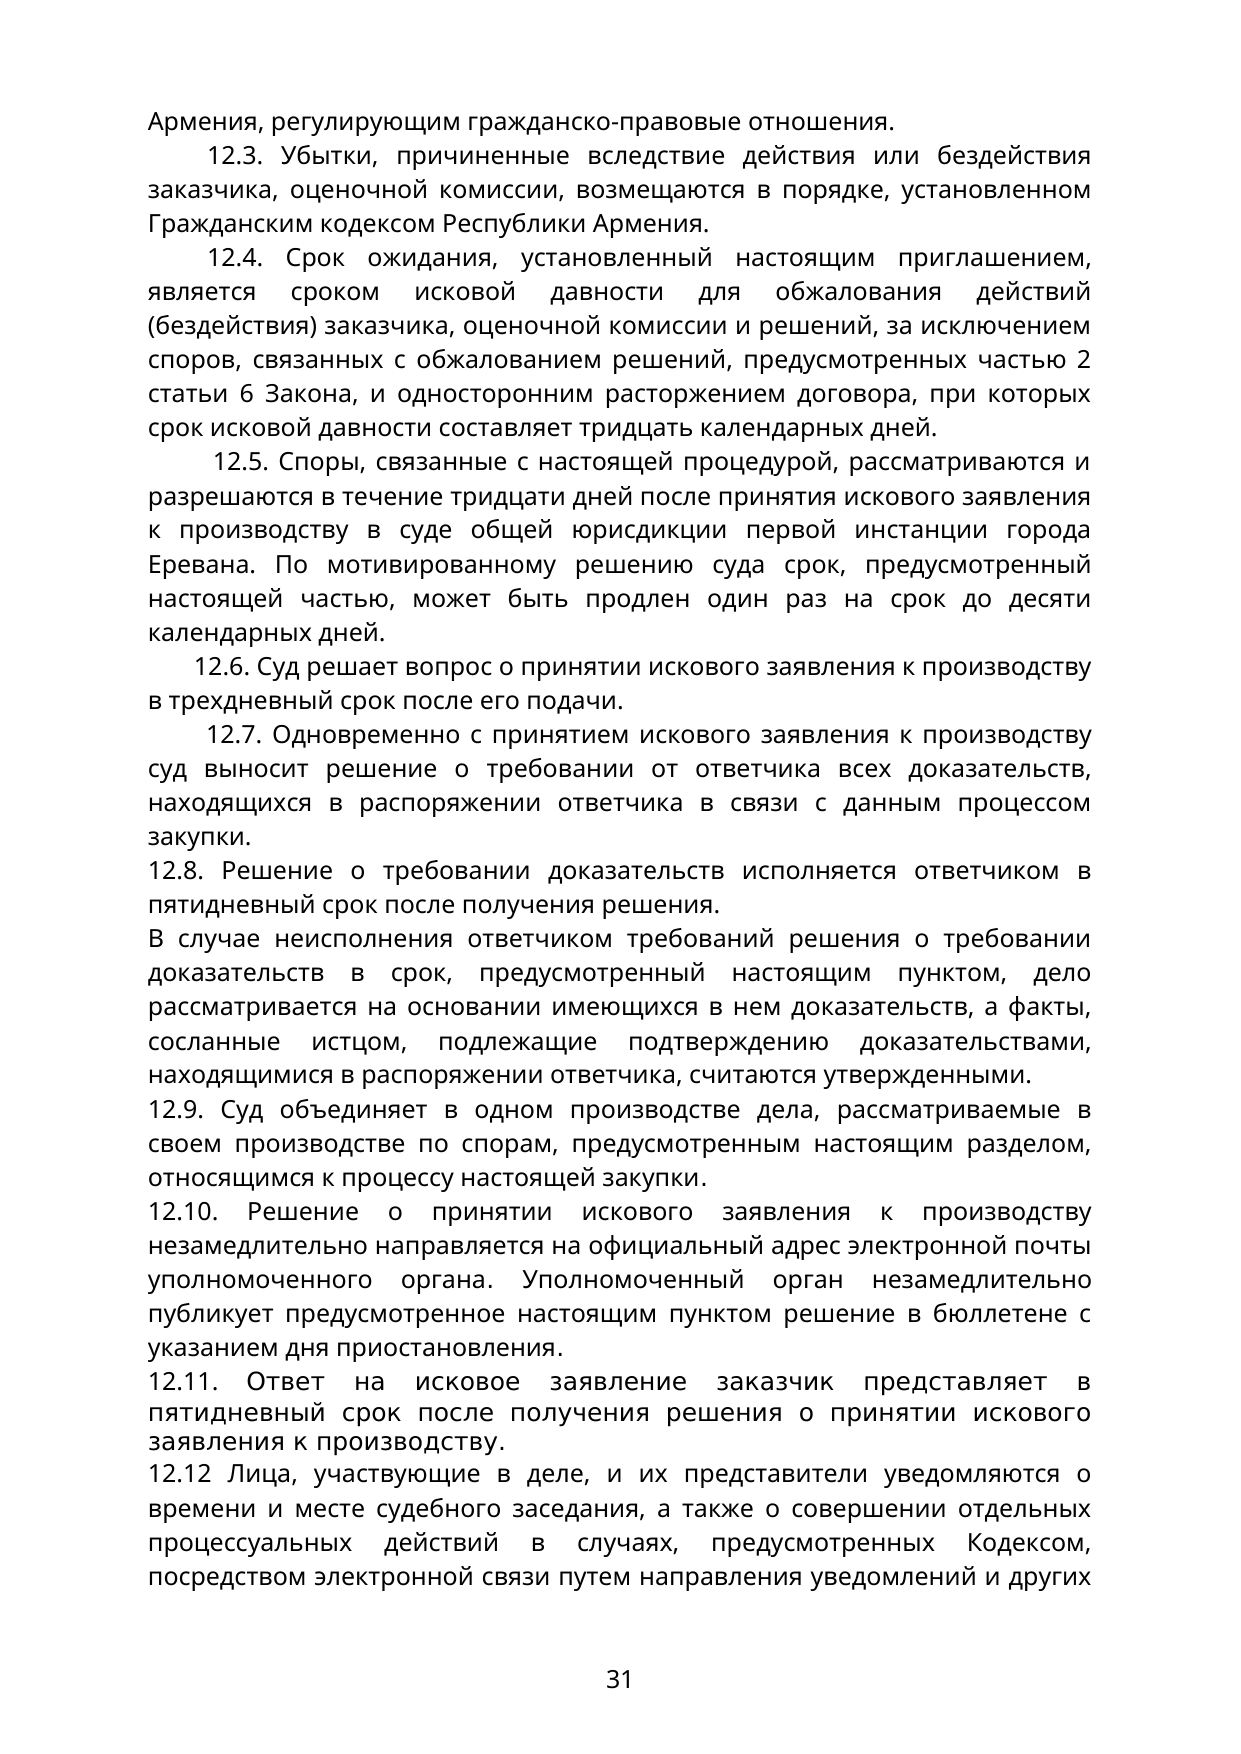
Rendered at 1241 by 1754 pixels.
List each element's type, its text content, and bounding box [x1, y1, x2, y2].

text 12.5. Споры, связанные с настоящей процедурой, рассматриваются и разрешаются в течение тридцати дней после принятия искового заявления к производству в суде общей юрисдикции первой инстанции города Еревана. По мотивированному решению суда срок, предусмотренный настоящей частью, может быть продлен один раз на срок до десяти календарных дней. [148, 444, 1092, 648]
text 12.7. Одновременно с принятием искового заявления к производству суд выносит решение о требовании от ответчика всех доказательств, находящихся в распоряжении ответчика в связи с данным процессом закупки. [148, 717, 1092, 853]
text 12.8. Решение о требовании доказательств исполняется ответчиком в пятидневный срок после получения решения. [148, 853, 1092, 921]
text 12.11. Ответ на исковое заявление заказчик представляет в пятидневный срок после получения решения о принятии искового заявления к производству. [148, 1364, 1092, 1456]
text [148, 1456, 1092, 1592]
text 12.10. Решение о принятии искового заявления к производству незамедлительно направляется на официальный адрес электронной почты уполномоченного органа. Уполномоченный орган незамедлительно публикует предусмотренное настоящим пунктом решение в бюллетене с указанием дня приостановления. [148, 1193, 1092, 1364]
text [148, 103, 1092, 137]
text 12.3. Убытки, причиненные вследствие действия или бездействия заказчика, оценочной комиссии, возмещаются в порядке, установленном Гражданским кодексом Республики Армения. [148, 137, 1092, 240]
text В случае неисполнения ответчиком требований решения о требовании доказательств в срок, предусмотренный настоящим пунктом, дело рассматривается на основании имеющихся в нем доказательств, а факты, сосланные истцом, подлежащие подтверждению доказательствами, находящимися в распоряжении ответчика, считаются утвержденными. [148, 921, 1092, 1091]
text 12.6. Суд решает вопрос о принятии искового заявления к производству в трехдневный срок после его подачи. [148, 648, 1092, 717]
text 12.4. Срок ожидания, установленный настоящим приглашением, является сроком исковой давности для обжалования действий (бездействия) заказчика, оценочной комиссии и решений, за исключением споров, связанных с обжалованием решений, предусмотренных частью 2 статьи 6 Закона, и односторонним расторжением договора, при которых срок исковой давности составляет тридцать календарных дней. [148, 240, 1092, 444]
text 12.9. Суд объединяет в одном производстве дела, рассматриваемые в своем производстве по спорам, предусмотренным настоящим разделом, относящимся к процессу настоящей закупки. [148, 1091, 1092, 1193]
